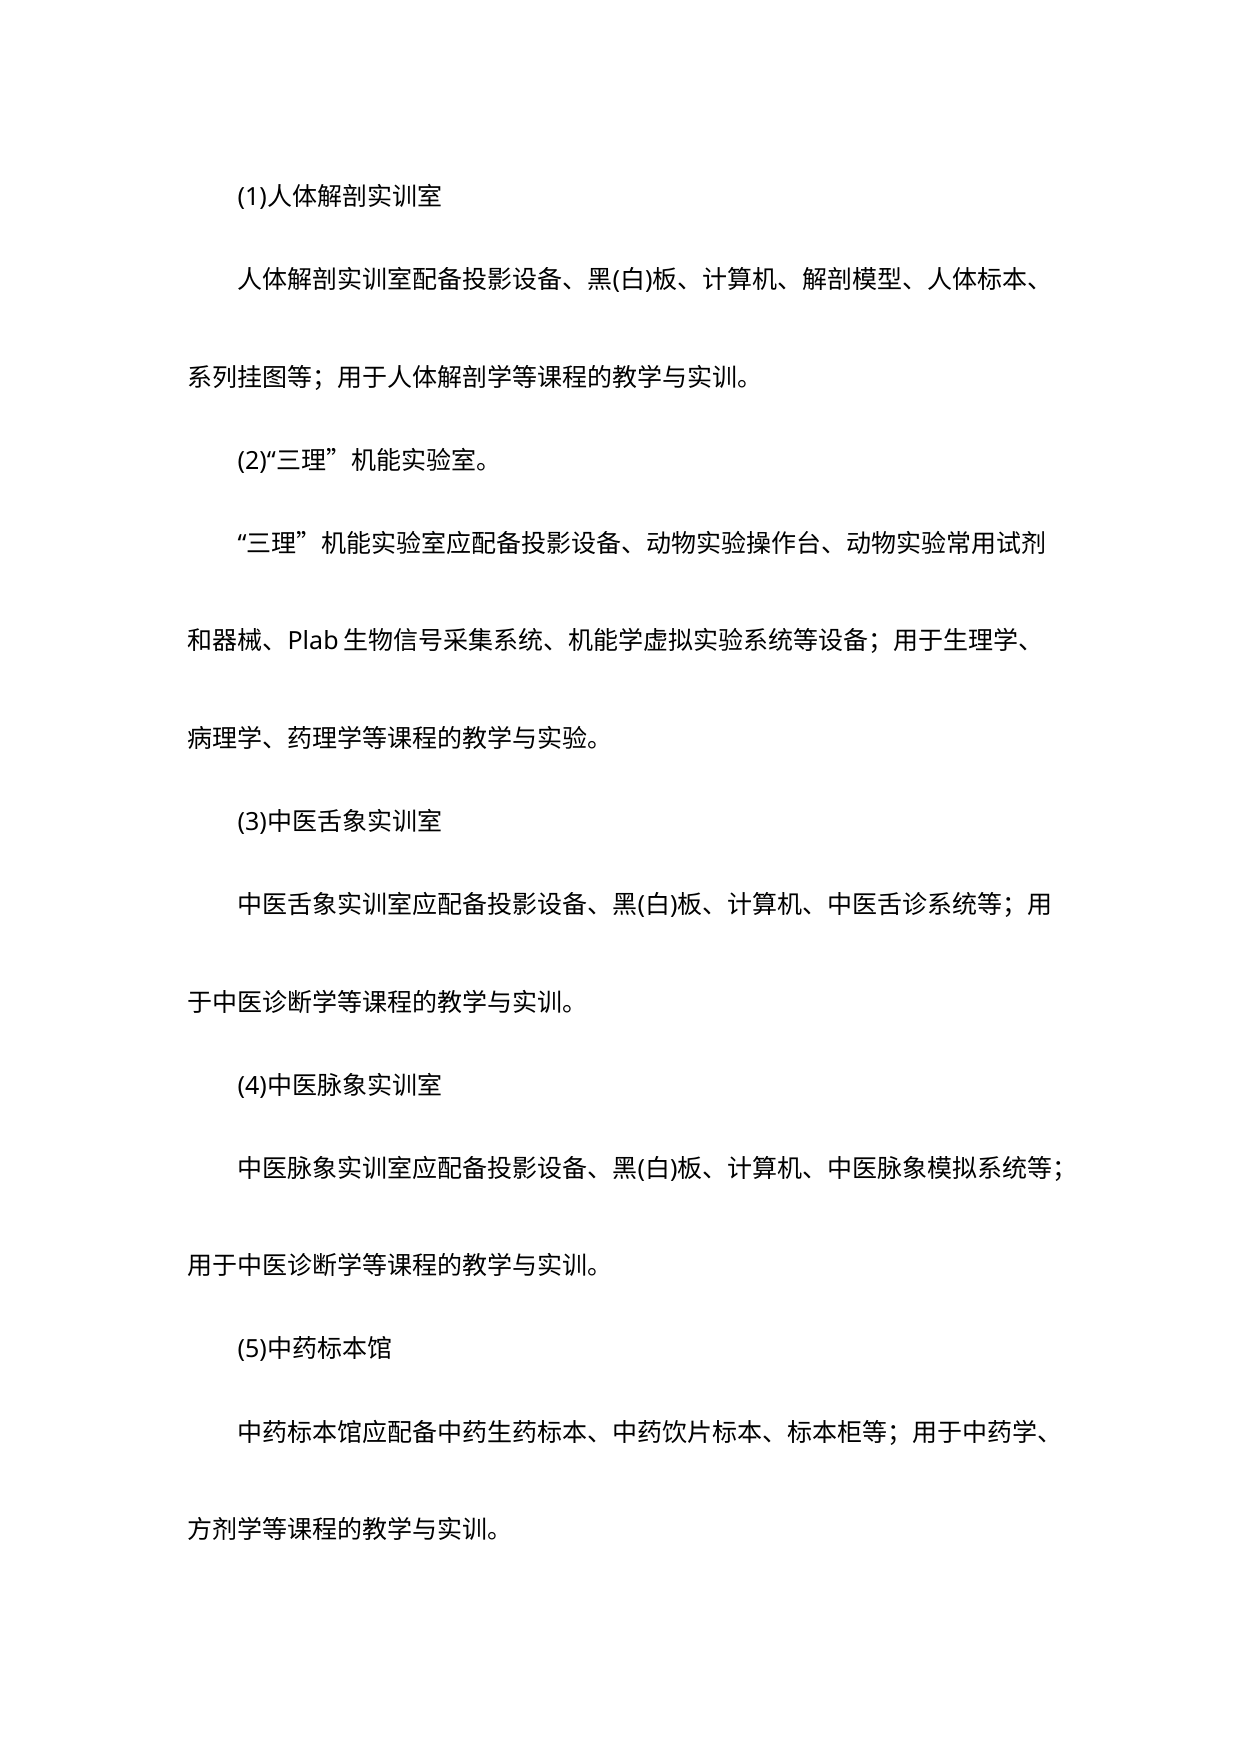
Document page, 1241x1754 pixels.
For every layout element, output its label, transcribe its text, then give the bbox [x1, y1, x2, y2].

text 人体解剖实训室配备投影设备、黑(白)板、计算机、解剖模型、人体标本、系列挂图等；用于人体解剖学等课程的教学与实训。 [187, 245, 1053, 408]
text (3)中医舌象实训室 [187, 787, 1053, 852]
text 中医脉象实训室应配备投影设备、黑(白)板、计算机、中医脉象模拟系统等；用于中医诊断学等课程的教学与实训。 [187, 1134, 1053, 1296]
text (1)人体解剖实训室 [187, 162, 1053, 227]
text 中药标本馆应配备中药生药标本、中药饮片标本、标本柜等；用于中药学、方剂学等课程的教学与实训。 [187, 1398, 1053, 1560]
text (5)中药标本馆 [187, 1314, 1053, 1379]
text (4)中医脉象实训室 [187, 1051, 1053, 1116]
text (2)“三理”机能实验室。 [187, 426, 1053, 491]
text 中医舌象实训室应配备投影设备、黑(白)板、计算机、中医舌诊系统等；用于中医诊断学等课程的教学与实训。 [187, 870, 1053, 1033]
text “三理”机能实验室应配备投影设备、动物实验操作台、动物实验常用试剂和器械、Plab生物信号采集系统、机能学虚拟实验系统等设备；用于生理学、病理学、药理学等课程的教学与实验。 [187, 509, 1053, 769]
